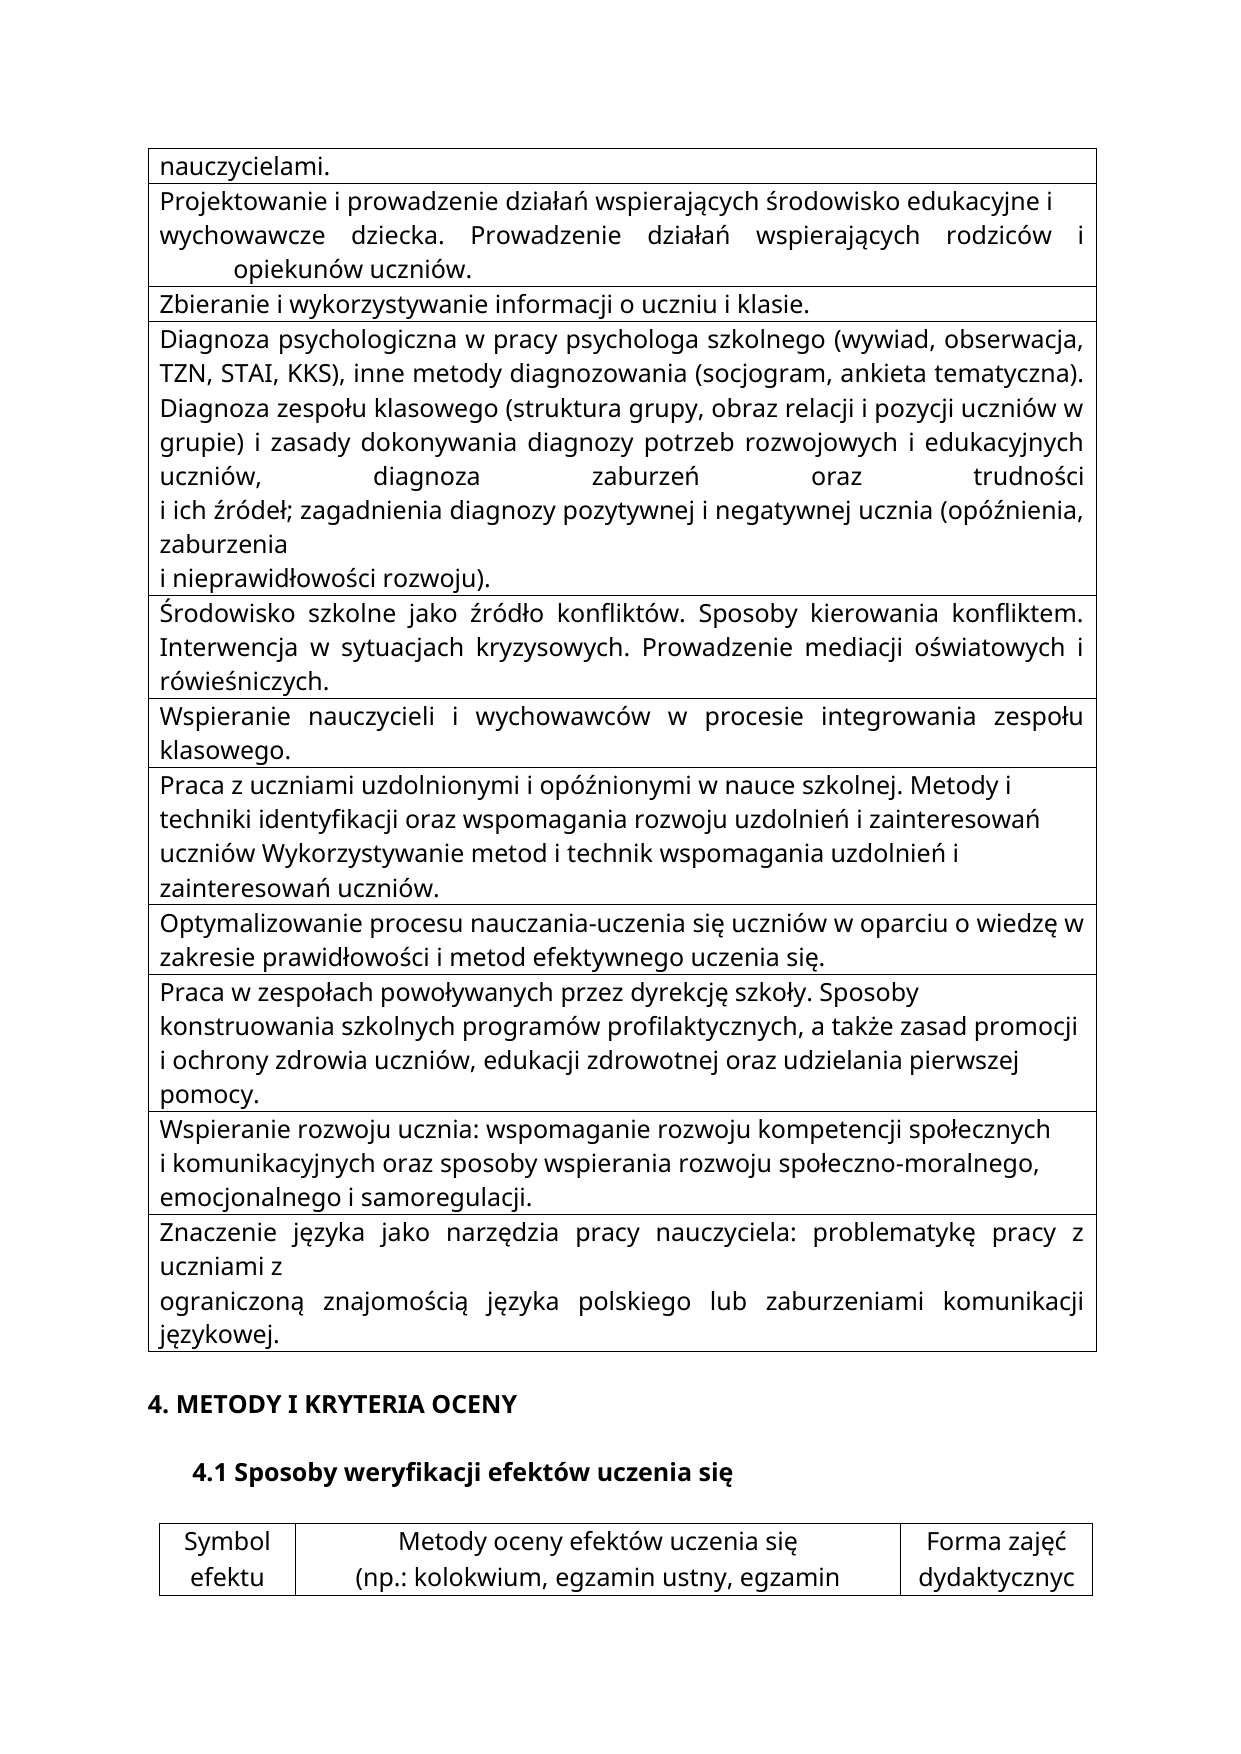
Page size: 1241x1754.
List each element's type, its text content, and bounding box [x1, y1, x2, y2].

text 4.1 Sposoby weryfikacji efektów uczenia się [192, 1454, 1093, 1488]
table_cell Wspieranie rozwoju ucznia: wspomaganie rozwoju kompetencji społecznych i komunikacyjnych oraz sposoby wspierania rozwoju społeczno-moralnego, emocjonalnego i samoregulacji. [149, 1112, 1096, 1214]
table_cell Praca w zespołach powoływanych przez dyrekcję szkoły. Sposoby konstruowania szkolnych programów profilaktycznych, a także zasad promocji i ochrony zdrowia uczniów, edukacji zdrowotnej oraz udzielania pierwszej pomocy. [149, 975, 1096, 1111]
table_cell Wspieranie nauczycieli i wychowawców w procesie integrowania zespołu klasowego. [149, 699, 1096, 767]
table_cell Projektowanie i prowadzenie działań wspierających środowisko edukacyjne i wychowawcze dziecka. Prowadzenie działań wspierających rodziców i opiekunów uczniów. [149, 184, 1096, 286]
table_header Symbol efektu [160, 1524, 295, 1595]
table_cell Diagnoza psychologiczna w pracy psychologa szkolnego (wywiad, obserwacja, TZN, STAI, KKS), inne metody diagnozowania (socjogram, ankieta tematyczna). Diagnoza zespołu klasowego (struktura grupy, obraz relacji i pozycji uczniów w grupie) i zasady dokonywania diagnozy potrzeb rozwojowych i edukacyjnych uczniów, diagnoza zaburzeń oraz trudności i ich źródeł; zagadnienia diagnozy pozytywnej i negatywnej ucznia (opóźnienia, zaburzenia i nieprawidłowości rozwoju). [149, 322, 1096, 594]
text 4. METODY I KRYTERIA OCENY [148, 1386, 1093, 1420]
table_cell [149, 149, 1096, 183]
table_cell Praca z uczniami uzdolnionymi i opóźnionymi w nauce szkolnej. Metody i techniki identyfikacji oraz wspomagania rozwoju uzdolnień i zainteresowań uczniów Wykorzystywanie metod i technik wspomagania uzdolnień i zainteresowań uczniów. [149, 768, 1096, 904]
table_cell Znaczenie języka jako narzędzia pracy nauczyciela: problematykę pracy z uczniami z ograniczoną znajomością języka polskiego lub zaburzeniami komunikacji językowej. [149, 1215, 1096, 1351]
table_cell Zbieranie i wykorzystywanie informacji o uczniu i klasie. [149, 287, 1096, 321]
table_cell Środowisko szkolne jako źródło konfliktów. Sposoby kierowania konfliktem. Interwencja w sytuacjach kryzysowych. Prowadzenie mediacji oświatowych i rówieśniczych. [149, 596, 1096, 698]
table_cell Optymalizowanie procesu nauczania-uczenia się uczniów w oparciu o wiedzę w zakresie prawidłowości i metod efektywnego uczenia się. [149, 905, 1096, 973]
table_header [901, 1524, 1092, 1595]
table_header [296, 1524, 900, 1595]
